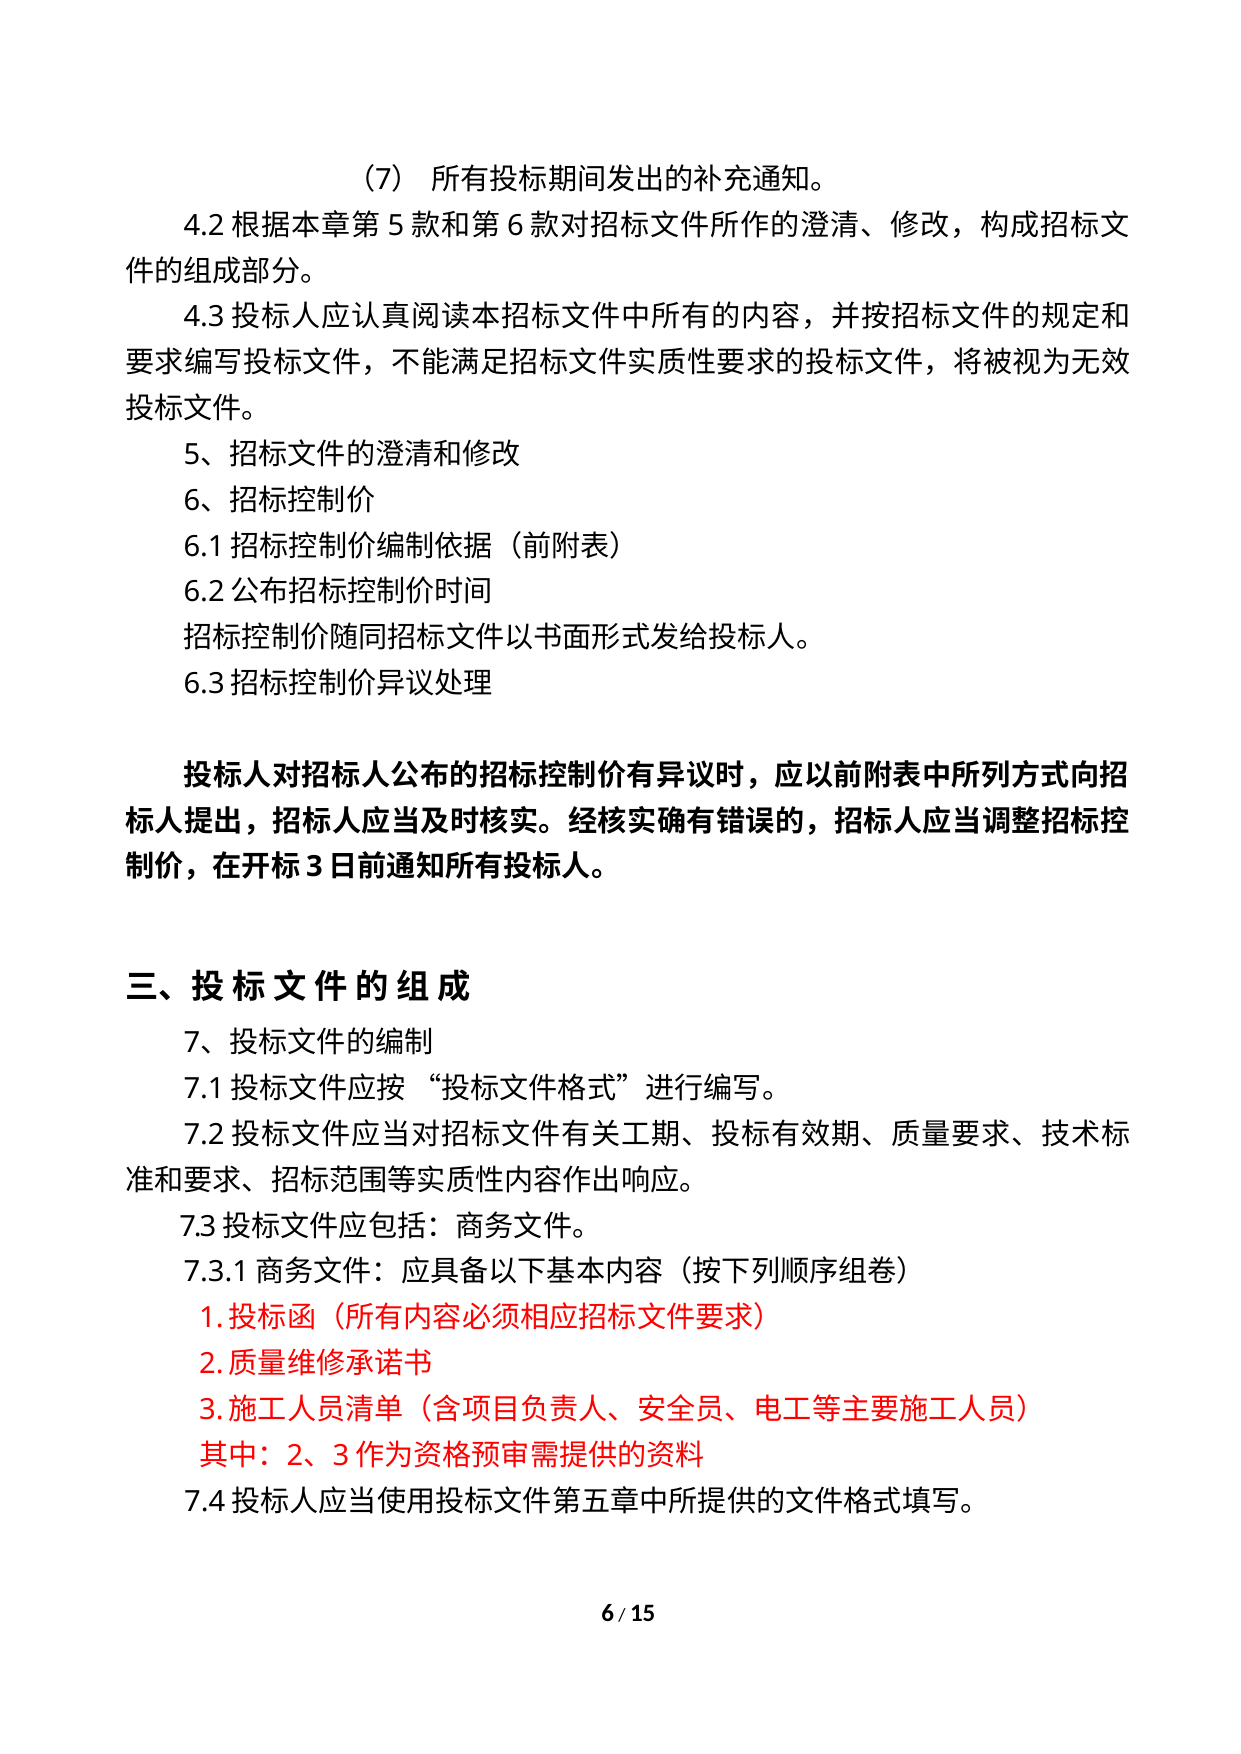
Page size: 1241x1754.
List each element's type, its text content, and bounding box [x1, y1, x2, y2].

text 4.2根据本章第5款和第6款对招标文件所作的澄清、修改，构成招标文件的组成部分。 [125, 198, 1131, 290]
text 投标人对招标人公布的招标控制价有异议时，应以前附表中所列方式向招标人提出，招标人应当及时核实。经核实确有错误的，招标人应当调整招标控制价，在开标3日前通知所有投标人。 [125, 839, 1131, 886]
text 其中：2、3作为资格预审需提供的资料 [199, 1428, 1131, 1474]
text 投标人对招标人公布的招标控制价有异议时，应以前附表中所列方式向招标人提出，招标人应当及时核实。经核实确有错误的，招标人应当调整招标控制价，在开标3日前通知所有投标人。 [125, 748, 1131, 797]
text 三、投 标 文 件 的 组 成 [125, 951, 1131, 1016]
text 7.2投标文件应当对招标文件有关工期、投标有效期、质量要求、技术标准和要求、招标范围等实质性内容作出响应。 [125, 1108, 1131, 1199]
list 所有投标期间发出的补充通知。 [287, 153, 1131, 198]
text 招标控制价随同招标文件以书面形式发给投标人。 [125, 611, 1131, 657]
text 6.2公布招标控制价时间 [125, 565, 1131, 611]
text 7、投标文件的编制 [125, 1016, 1131, 1062]
text 5、招标文件的澄清和修改 [125, 428, 1131, 473]
text 4.3投标人应认真阅读本招标文件中所有的内容，并按招标文件的规定和要求编写投标文件，不能满足招标文件实质性要求的投标文件，将被视为无效投标文件。 [125, 381, 1131, 428]
text 4.3投标人应认真阅读本招标文件中所有的内容，并按招标文件的规定和要求编写投标文件，不能满足招标文件实质性要求的投标文件，将被视为无效投标文件。 [125, 290, 1131, 339]
text 7.1投标文件应按 “投标文件格式”进行编写。 [125, 1062, 1131, 1108]
text 6.3招标控制价异议处理 [125, 657, 1131, 703]
text 6.1招标控制价编制依据（前附表） [125, 519, 1131, 565]
list 施工人员清单（含项目负责人、安全员、电工等主要施工人员） [199, 1383, 1131, 1428]
text 7.3.1商务文件：应具备以下基本内容（按下列顺序组卷） [125, 1245, 1131, 1291]
list 投标函（所有内容必须相应招标文件要求） [199, 1291, 1131, 1337]
text 7.3投标文件应包括：商务文件。 [125, 1199, 1131, 1245]
text 7.4投标人应当使用投标文件第五章中所提供的文件格式填写。 [125, 1474, 1131, 1520]
text 6、招标控制价 [125, 473, 1131, 519]
list 质量维修承诺书 [199, 1337, 1131, 1383]
